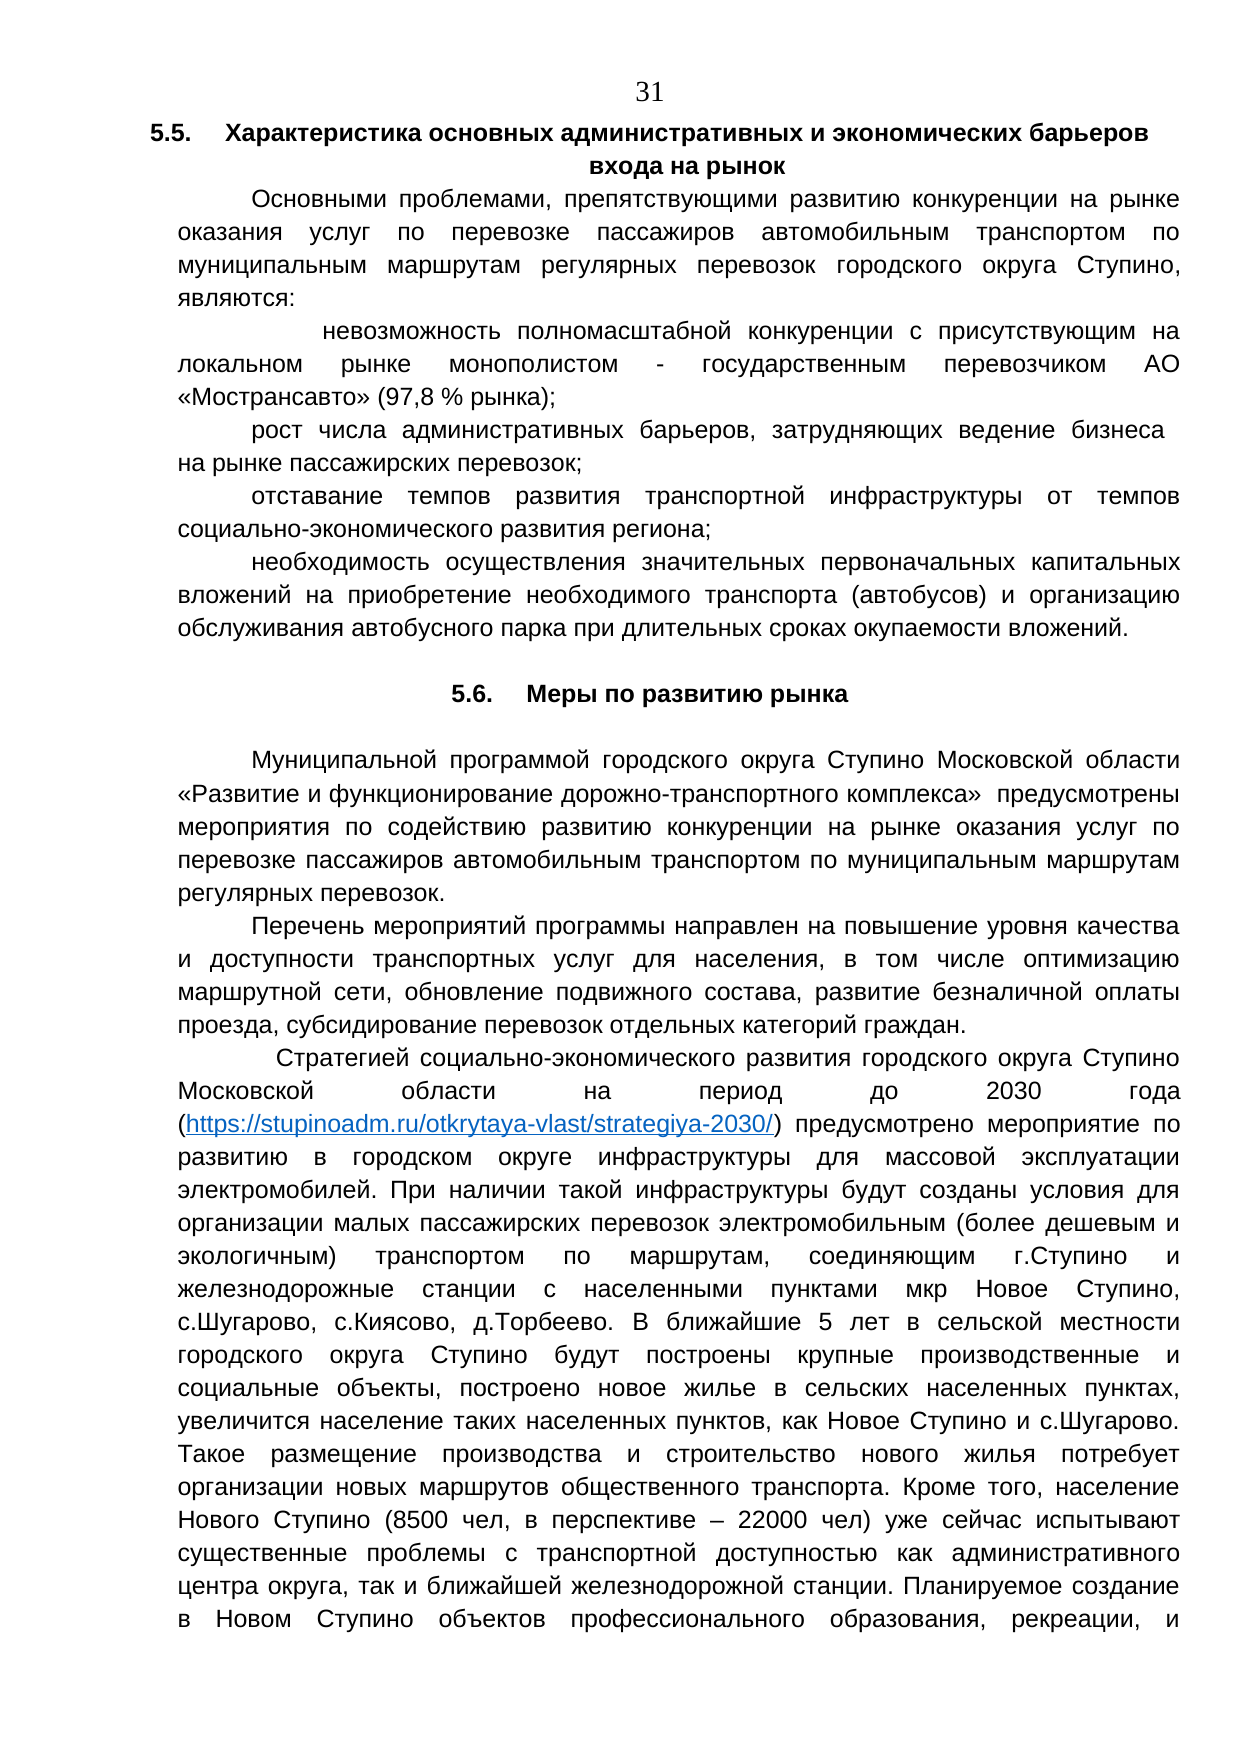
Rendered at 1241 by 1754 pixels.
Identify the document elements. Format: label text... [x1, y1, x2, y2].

text отставание темпов развития транспортной инфраструктуры от темпов социально-экономического развития региона; [177, 481, 1181, 543]
text Муниципальной программой городского округа Ступино Московской области «Развитие и функционирование дорожно-транспортного комплекса» предусмотрены мероприятия по содействию развитию конкуренции на рынке оказания услуг по перевозке пассажиров автомобильным транспортом по муниципальным маршрутам регулярных перевозок. [177, 746, 1181, 906]
text рост числа административных барьеров, затрудняющих ведение бизнеса на рынке пассажирских перевозок; [177, 415, 1181, 477]
text невозможность полномасштабной конкуренции с присутствующим на локальном рынке монополистом - государственным перевозчиком АО «Мострансавто» (97,8 % рынка); [177, 316, 1181, 411]
text Перечень мероприятий программы направлен на повышение уровня качества и доступности транспортных услуг для населения, в том числе оптимизацию маршрутной сети, обновление подвижного состава, развитие безналичной оплаты проезда, субсидирование перевозок отдельных категорий граждан. [177, 911, 1181, 1038]
list Меры по развитию рынка [118, 679, 1181, 708]
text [177, 1043, 1181, 1633]
list Характеристика основных административных и экономических барьеров входа на рынок [118, 118, 1181, 180]
text Основными проблемами, препятствующими развитию конкуренции на рынке оказания услуг по перевозке пассажиров автомобильным транспортом по муниципальным маршрутам регулярных перевозок городского округа Ступино, являются: [177, 184, 1181, 312]
text необходимость осуществления значительных первоначальных капитальных вложений на приобретение необходимого транспорта (автобусов) и организацию обслуживания автобусного парка при длительных сроках окупаемости вложений. [177, 547, 1181, 642]
